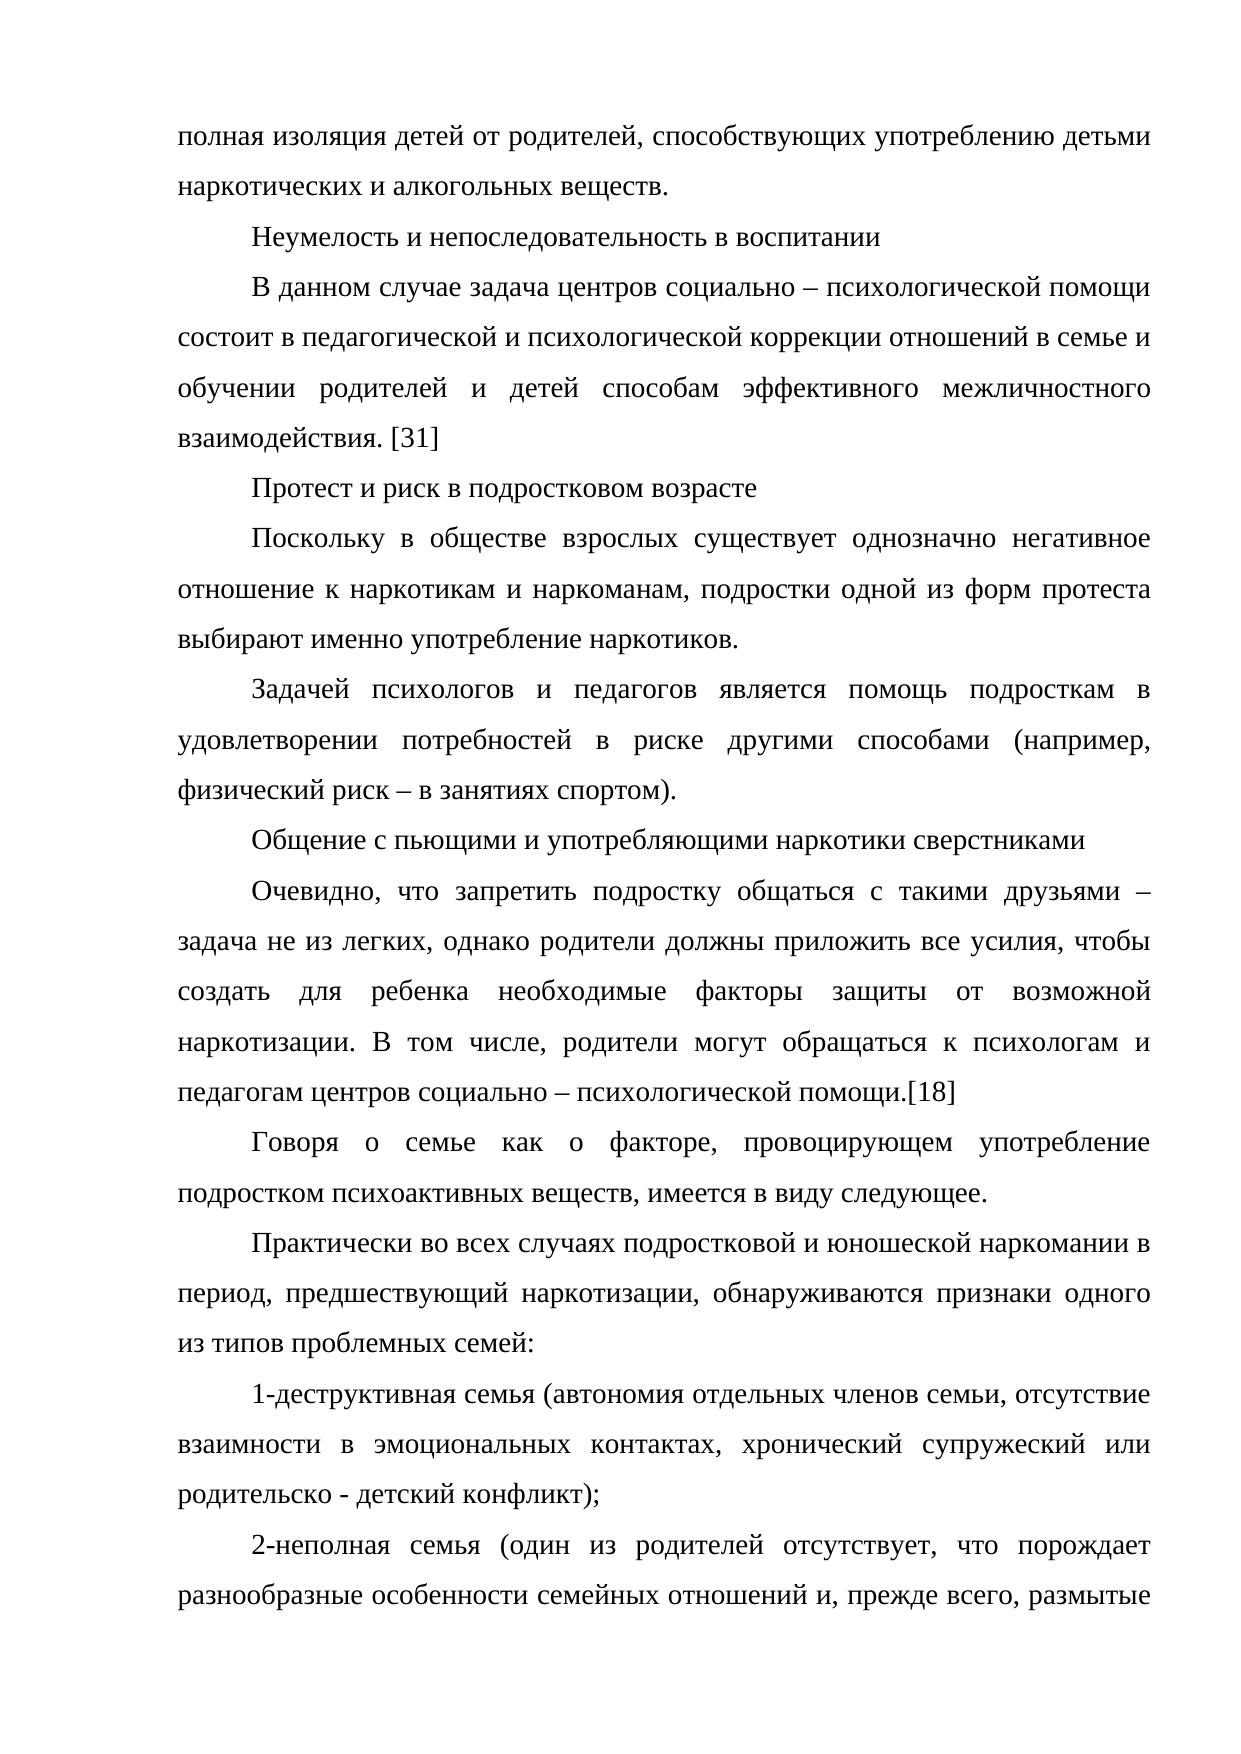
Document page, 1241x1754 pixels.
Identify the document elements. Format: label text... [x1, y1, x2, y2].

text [177, 118, 1152, 202]
subtitle Общение с пьющими и употребляющими наркотики сверстниками [177, 822, 1152, 856]
text Поскольку в обществе взрослых существует однозначно негативное отношение к наркотикам и наркоманам, подростки одной из форм протеста выбирают именно употребление наркотиков. [177, 521, 1152, 655]
text Практически во всех случаях подростковой и юношеской наркомании в период, предшествующий наркотизации, обнаруживаются признаки одного из типов проблемных семей: [177, 1225, 1152, 1359]
text В данном случае задача центров социально – психологической помощи состоит в педагогической и психологической коррекции отношений в семье и обучении родителей и детей способам эффективного межличностного взаимодействия. [31] [177, 269, 1152, 453]
subtitle Неумелость и непоследовательность в воспитании [177, 219, 1152, 252]
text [177, 1527, 1152, 1611]
text Очевидно, что запретить подростку общаться с такими друзьями – задача не из легких, однако родители должны приложить все усилия, чтобы создать для ребенка необходимые факторы защиты от возможной наркотизации. В том числе, родители могут обращаться к психологам и педагогам центров социально – психологической помощи.[18] [177, 873, 1152, 1108]
text Задачей психологов и педагогов является помощь подросткам в удовлетворении потребностей в риске другими способами (например, физический риск – в занятиях спортом). [177, 672, 1152, 806]
text 1-деструктивная семья (автономия отдельных членов семьи, отсутствие взаимности в эмоциональных контактах, хронический супружеский или родительско - детский конфликт); [177, 1376, 1152, 1510]
subtitle Протест и риск в подростковом возрасте [177, 470, 1152, 504]
text Говоря о семье как о факторе, провоцирующем употребление подростком психоактивных веществ, имеется в виду следующее. [177, 1124, 1152, 1208]
